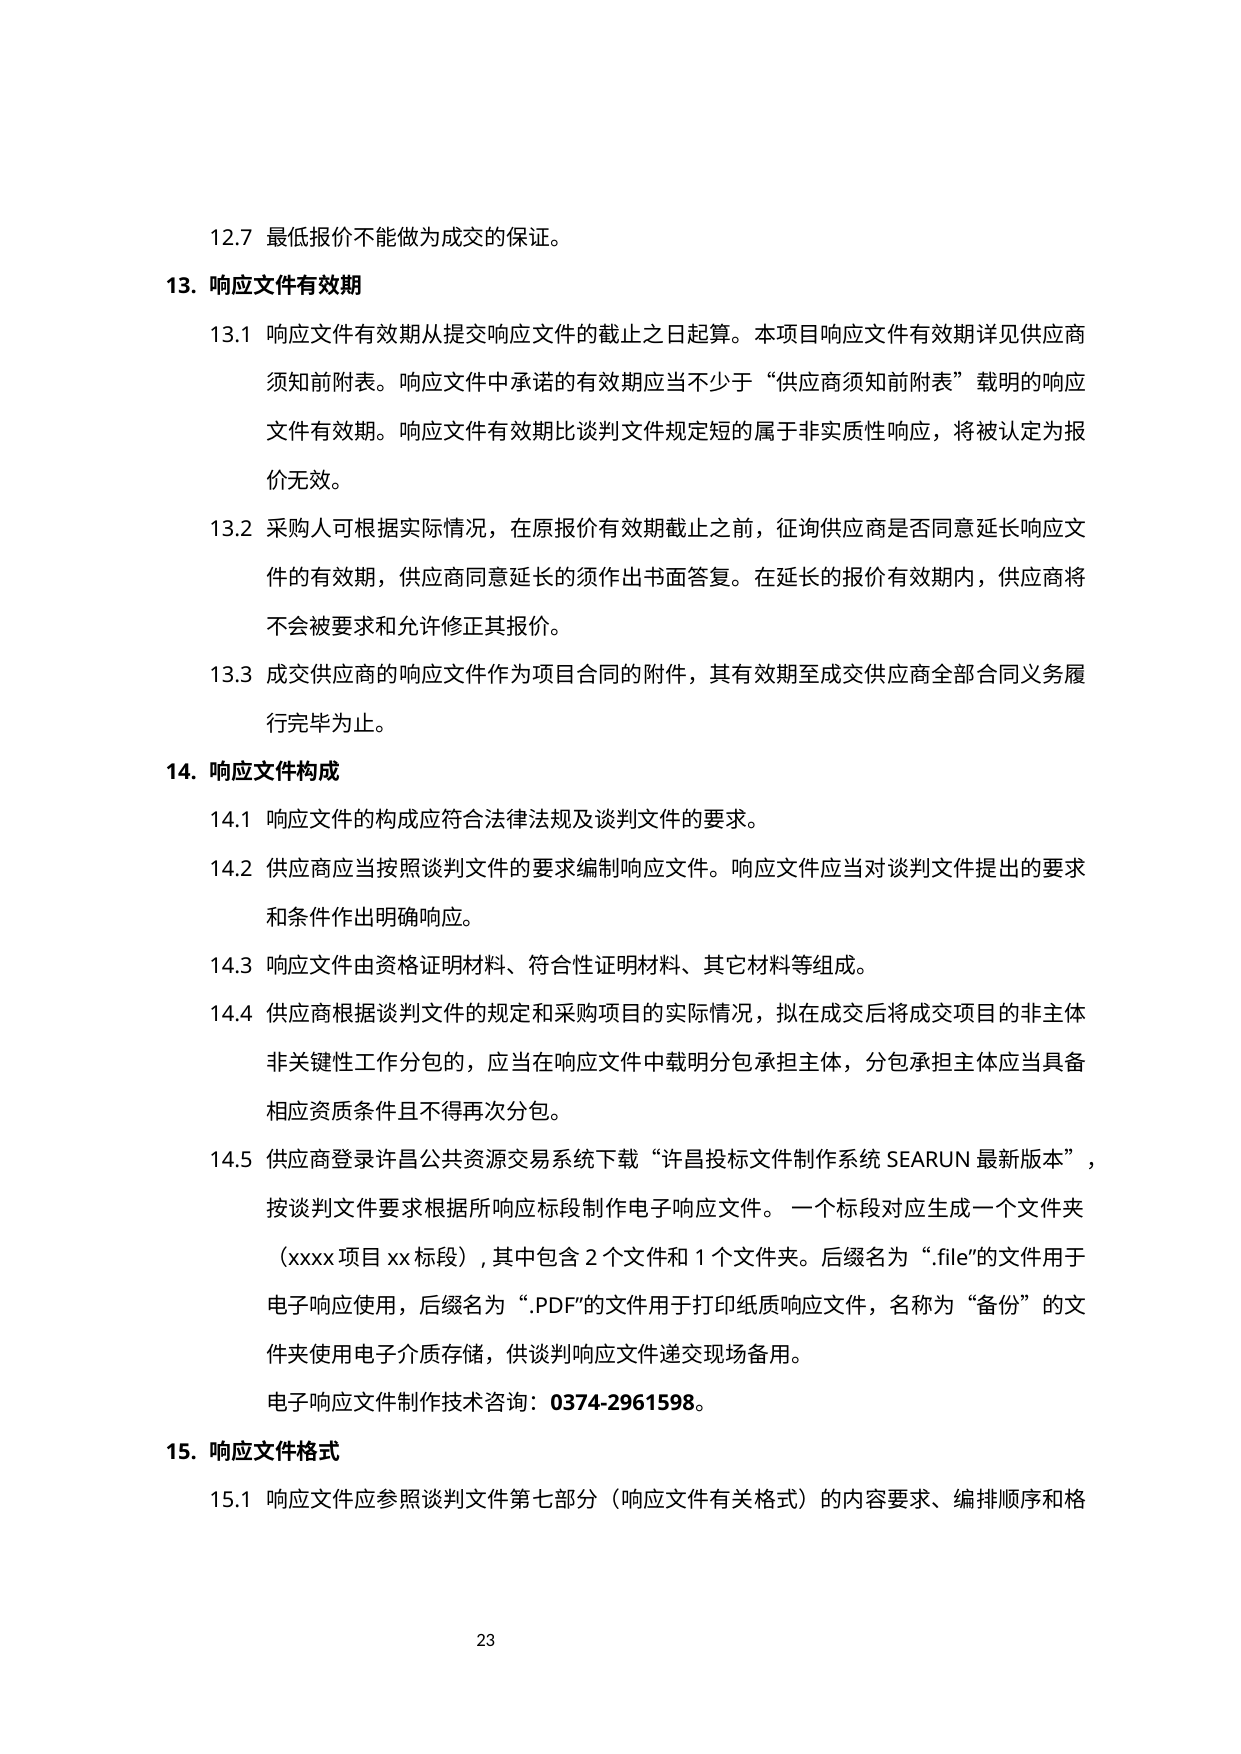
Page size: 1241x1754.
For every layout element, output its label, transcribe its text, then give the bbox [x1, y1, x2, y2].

list 响应文件有效期从提交响应文件的截止之日起算。本项目响应文件有效期详见供应商须知前附表。响应文件中承诺的有效期应当不少于“供应商须知前附表”载明的响应文件有效期。响应文件有效期比谈判文件规定短的属于非实质性响应，将被认定为报价无效。 [209, 316, 1087, 495]
list 采购人可根据实际情况，在原报价有效期截止之前，征询供应商是否同意延长响应文件的有效期，供应商同意延长的须作出书面答复。在延长的报价有效期内，供应商将不会被要求和允许修正其报价。 [209, 511, 1087, 641]
list 响应文件构成 [165, 754, 1087, 786]
list 最低报价不能做为成交的保证。 [209, 219, 1087, 252]
list 供应商登录许昌公共资源交易系统下载“许昌投标文件制作系统SEARUN 最新版本”，按谈判文件要求根据所响应标段制作电子响应文件。 一个标段对应生成一个文件夹（xxxx项目xx标段）, 其中包含2个文件和1个文件夹。后缀名为“.file”的文件用于电子响应使用，后缀名为“.PDF”的文件用于打印纸质响应文件，名称为“备份”的文件夹使用电子介质存储，供谈判响应文件递交现场备用。 [209, 1142, 1087, 1369]
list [209, 1482, 1087, 1514]
list 响应文件格式 [165, 1433, 1087, 1466]
list 供应商根据谈判文件的规定和采购项目的实际情况，拟在成交后将成交项目的非主体、非关键性工作分包的，应当在响应文件中载明分包承担主体，分包承担主体应当具备相应资质条件且不得再次分包。 [209, 996, 1087, 1126]
list 响应文件由资格证明材料、符合性证明材料、其它材料等组成。 [209, 947, 1087, 980]
list 成交供应商的响应文件作为项目合同的附件，其有效期至成交供应商全部合同义务履行完毕为止。 [209, 657, 1087, 738]
list 响应文件有效期 [165, 268, 1087, 300]
text 电子响应文件制作技术咨询：0374-2961598。 [266, 1385, 1087, 1417]
list 响应文件的构成应符合法律法规及谈判文件的要求。 [209, 802, 1087, 834]
list 供应商应当按照谈判文件的要求编制响应文件。响应文件应当对谈判文件提出的要求和条件作出明确响应。 [209, 850, 1087, 932]
